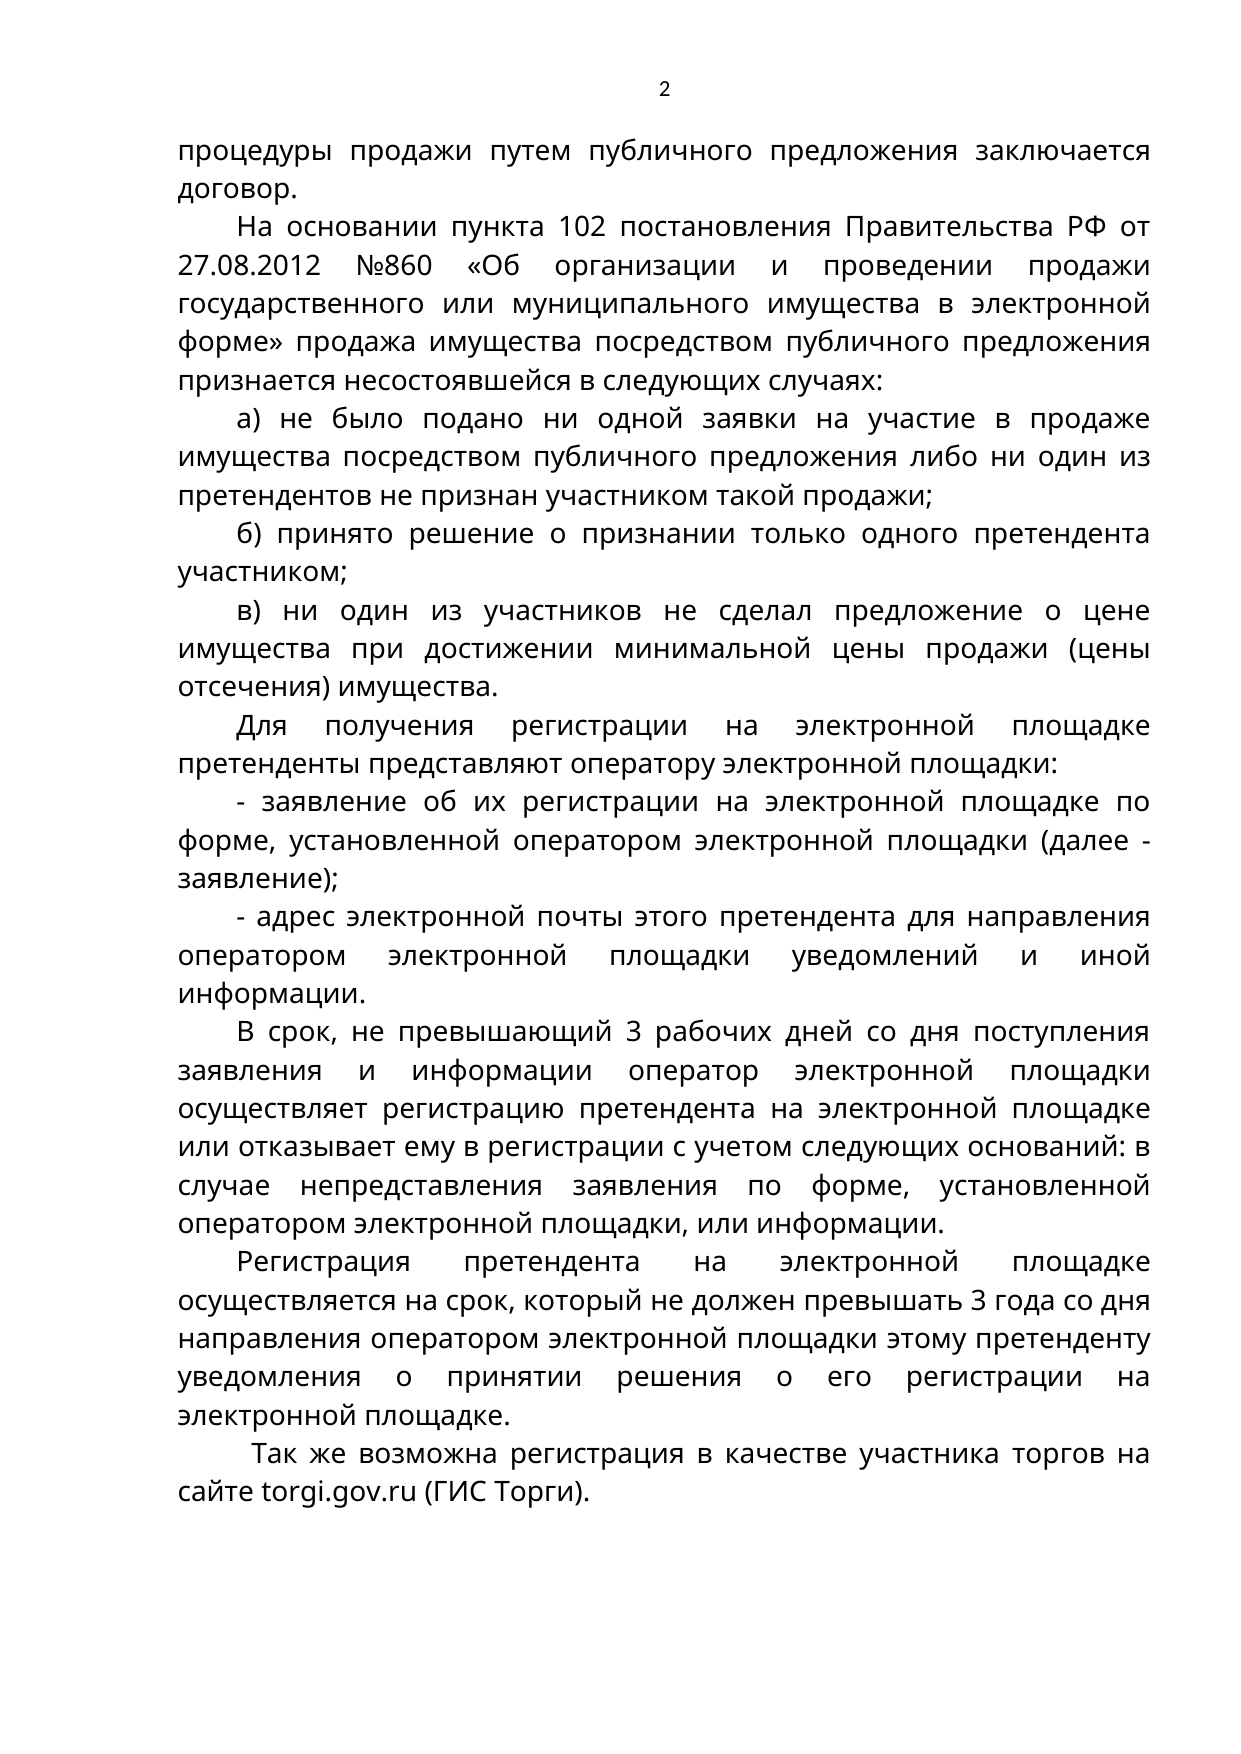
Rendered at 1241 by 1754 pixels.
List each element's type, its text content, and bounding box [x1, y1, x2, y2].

text На основании пункта 102 постановления Правительства РФ от 27.08.2012 №860 «Об организации и проведении продажи государственного или муниципального имущества в электронной форме» продажа имущества посредством публичного предложения признается несостоявшейся в следующих случаях: [177, 206, 1152, 398]
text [177, 130, 1152, 206]
text б) принято решение о признании только одного претендента участником; [177, 513, 1152, 590]
text Регистрация претендента на электронной площадке осуществляется на срок, который не должен превышать 3 года со дня направления оператором электронной площадки этому претенденту уведомления о принятии решения о его регистрации на электронной площадке. [177, 1241, 1152, 1433]
text а) не было подано ни одной заявки на участие в продаже имущества посредством публичного предложения либо ни один из претендентов не признан участником такой продажи; [177, 398, 1152, 513]
text В срок, не превышающий 3 рабочих дней со дня поступления заявления и информации оператор электронной площадки осуществляет регистрацию претендента на электронной площадке или отказывает ему в регистрации с учетом следующих оснований: в случае непредставления заявления по форме, установленной оператором электронной площадки, или информации. [177, 1011, 1152, 1241]
text Для получения регистрации на электронной площадке претенденты представляют оператору электронной площадки: [177, 705, 1152, 781]
text - заявление об их регистрации на электронной площадке по форме, установленной оператором электронной площадки (далее - заявление); [177, 781, 1152, 896]
text - адрес электронной почты этого претендента для направления оператором электронной площадки уведомлений и иной информации. [177, 896, 1152, 1011]
text Так же возможна регистрация в качестве участника торгов на сайте torgi.gov.ru (ГИС Торги). [177, 1433, 1152, 1510]
text в) ни один из участников не сделал предложение о цене имущества при достижении минимальной цены продажи (цены отсечения) имущества. [177, 590, 1152, 705]
